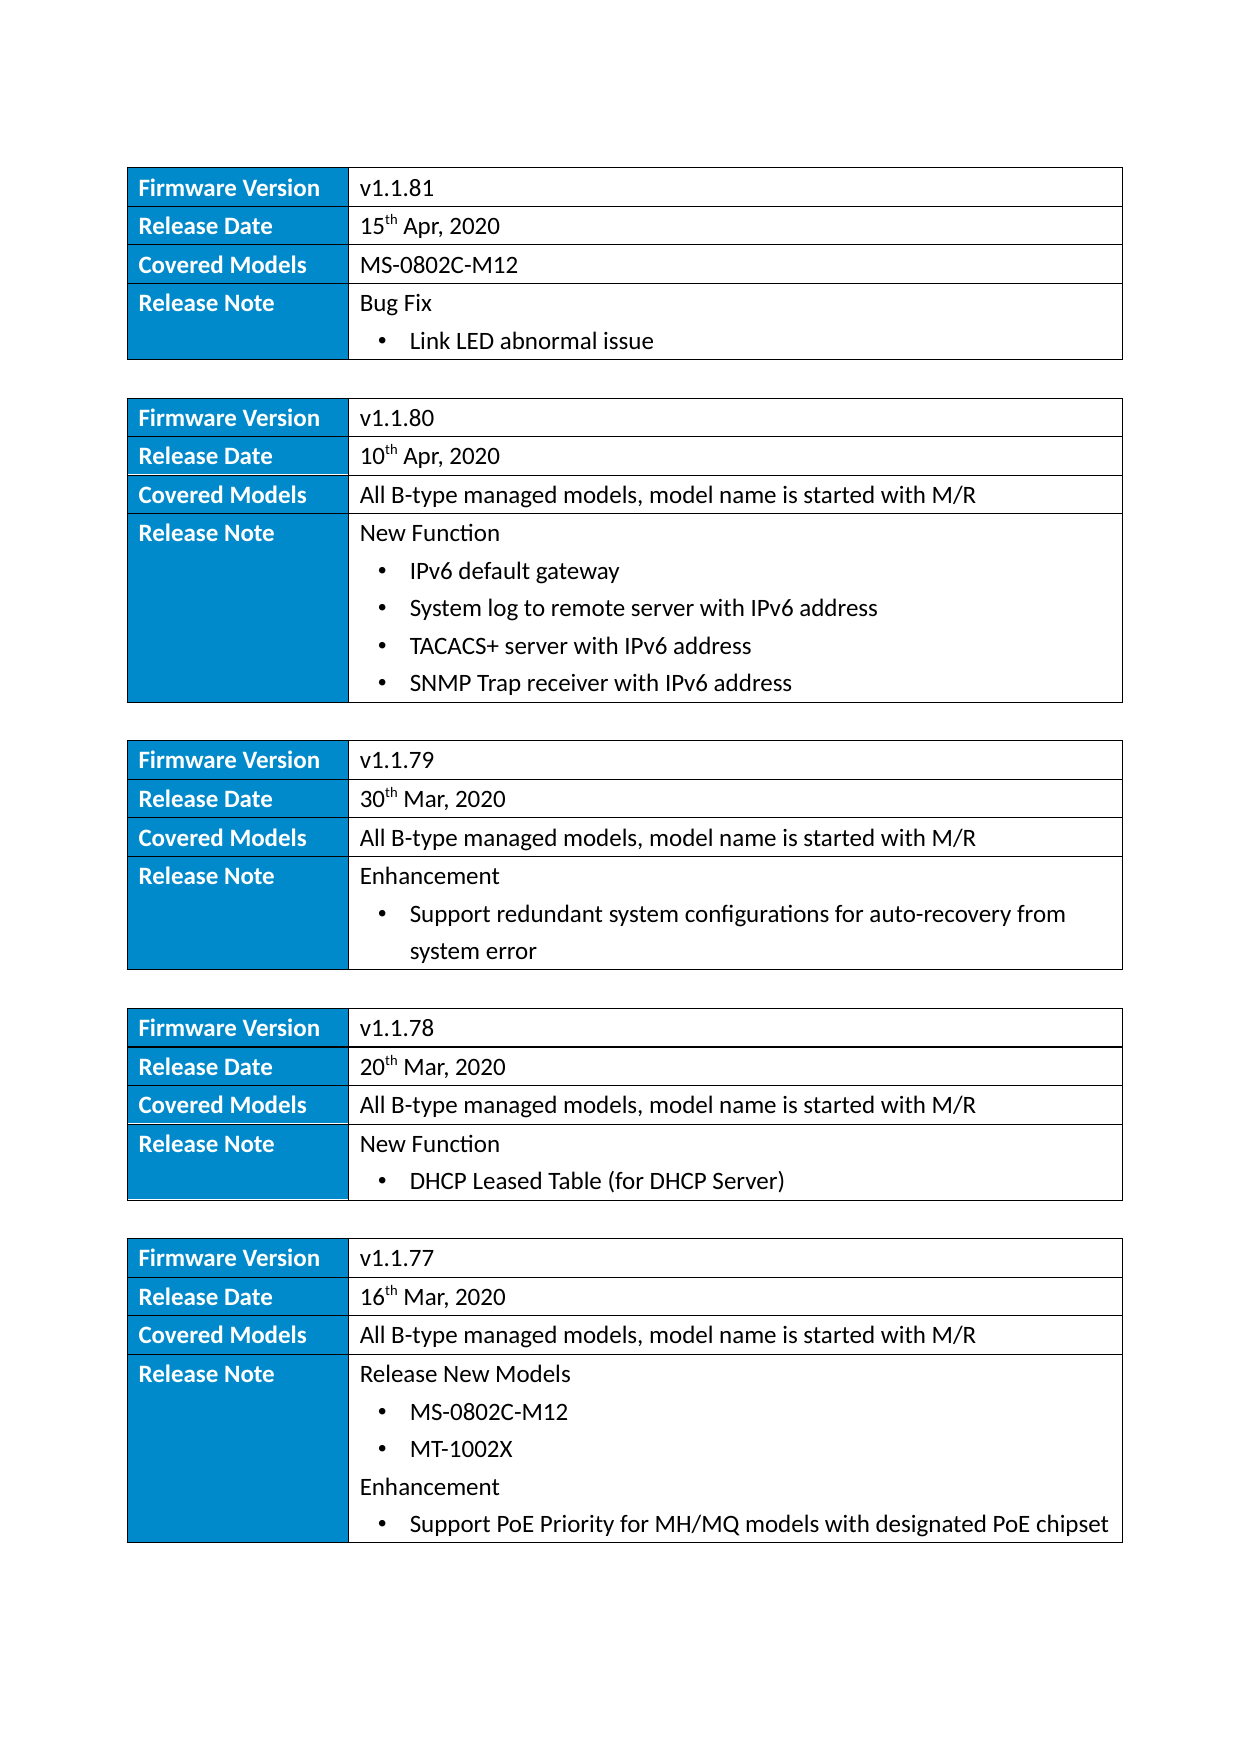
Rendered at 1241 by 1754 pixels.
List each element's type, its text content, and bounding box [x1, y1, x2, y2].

table_cell Covered Models [128, 1086, 348, 1123]
table_cell Release Date [128, 207, 348, 244]
table_cell Release Date [128, 780, 348, 817]
table_header Firmware Version [128, 168, 348, 206]
table_cell New Function DHCP Leased Table (for DHCP Server) [349, 1125, 1122, 1199]
table_cell Covered Models [128, 1316, 348, 1354]
table_cell All B-type managed models, model name is started with M/R [349, 476, 1122, 513]
table_cell Release Note [128, 1125, 348, 1199]
table_cell Release Note [128, 514, 348, 702]
table_header v1.1.81 [349, 168, 1122, 206]
table_cell Covered Models [128, 818, 348, 856]
table_header Firmware Version [128, 1239, 348, 1277]
table_header Firmware Version [128, 399, 348, 436]
table_header v1.1.79 [349, 741, 1122, 779]
table_cell Release Date [128, 437, 348, 474]
table_header Firmware Version [128, 1009, 348, 1046]
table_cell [349, 1316, 1122, 1354]
table_cell All B-type managed models, model name is started with M/R [349, 818, 1122, 856]
table_cell Release Date [128, 1048, 348, 1085]
table_header v1.1.77 [349, 1239, 1122, 1277]
table_header v1.1.80 [349, 399, 1122, 436]
table_cell 10th Apr, 2020 [349, 437, 1122, 474]
table_cell MS-0802C-M12 [349, 245, 1122, 283]
table_cell Release Note [128, 284, 348, 359]
table_cell All B-type managed models, model name is started with M/R [349, 1086, 1122, 1123]
table_cell Covered Models [128, 245, 348, 283]
table_cell Enhancement Support redundant system configurations for auto-recovery from system error [349, 857, 1122, 969]
table_header v1.1.78 [349, 1009, 1122, 1046]
table_cell 15th Apr, 2020 [349, 207, 1122, 244]
table_cell 30th Mar, 2020 [349, 780, 1122, 817]
table_cell Release Date [128, 1278, 348, 1315]
table_cell Bug Fix Link LED abnormal issue [349, 284, 1122, 359]
table_cell New Function IPv6 default gateway System log to remote server with IPv6 address TACACS+ server with IPv6 address SNMP Trap receiver with IPv6 address [349, 514, 1122, 702]
table_cell Release Note [128, 1355, 348, 1542]
table_cell Covered Models [128, 476, 348, 513]
table_cell 16th Mar, 2020 [349, 1278, 1122, 1315]
table_cell Release New Models MS-0802C-M12 MT-1002X Enhancement Support PoE Priority for MH/MQ models with designated PoE chipset [349, 1355, 1122, 1542]
table_cell 20th Mar, 2020 [349, 1048, 1122, 1085]
table_header Firmware Version [128, 741, 348, 779]
table_cell Release Note [128, 857, 348, 969]
